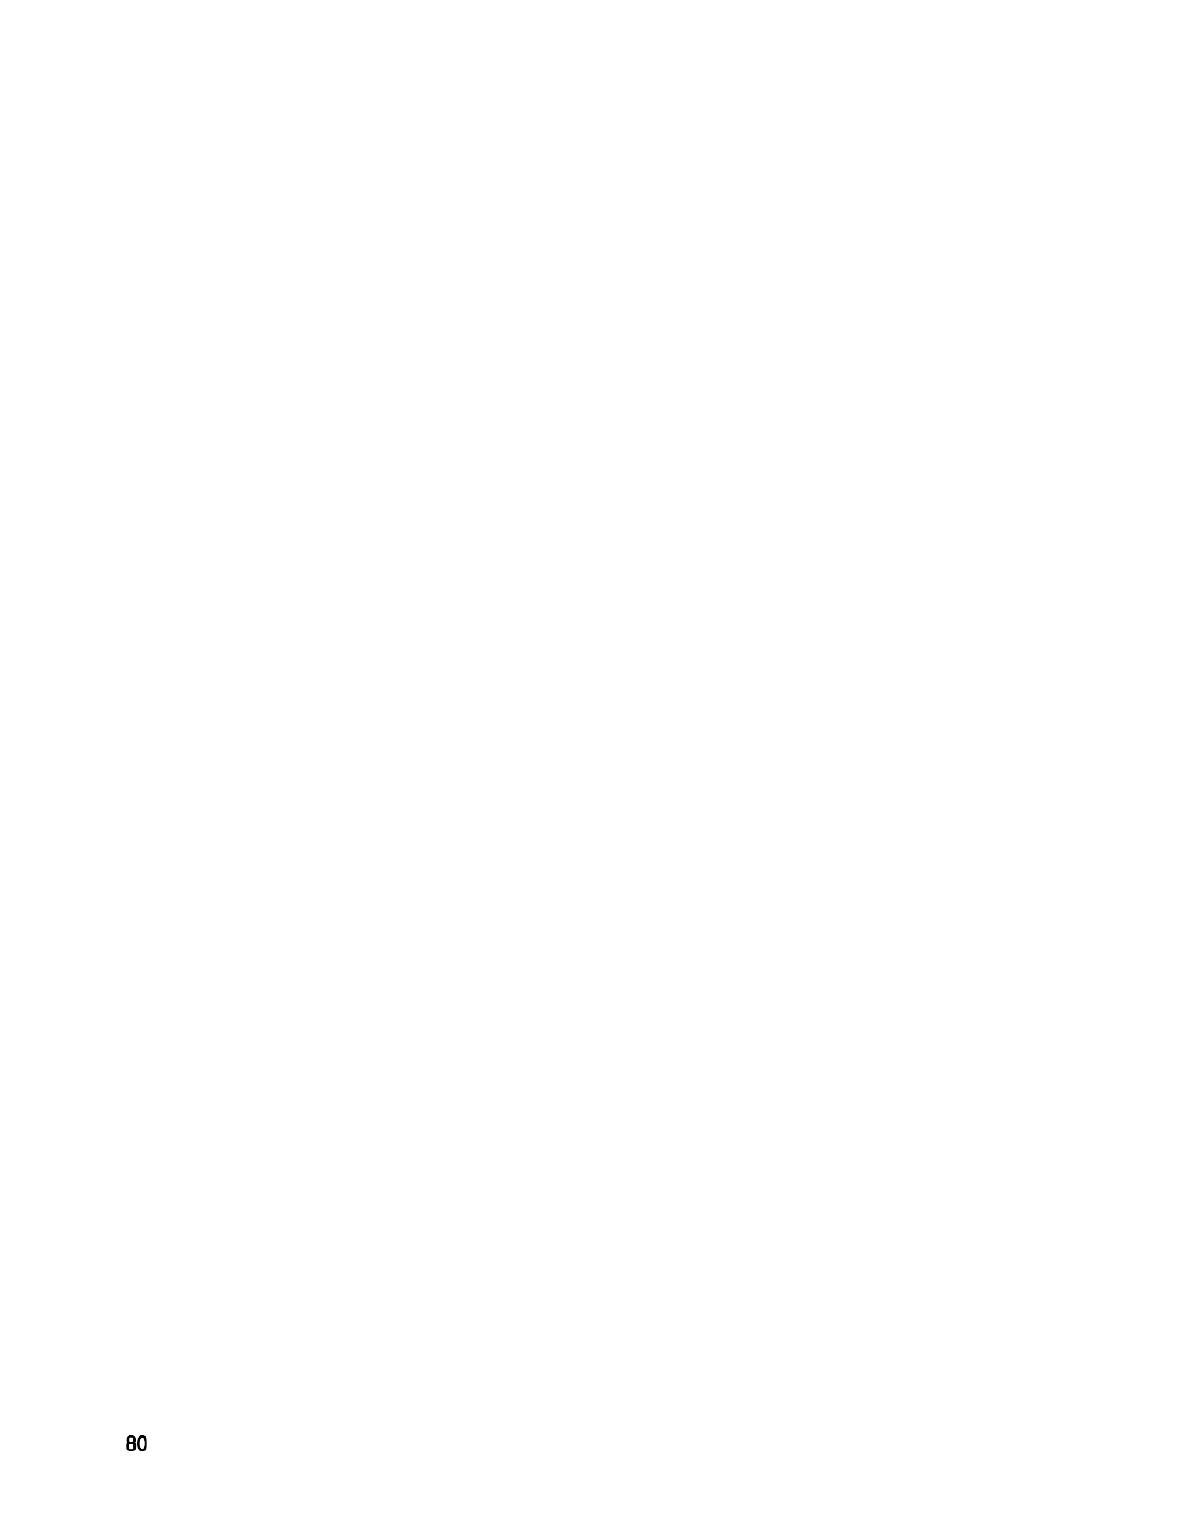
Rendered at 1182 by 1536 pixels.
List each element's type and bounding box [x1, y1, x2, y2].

picture [126, 1435, 147, 1451]
